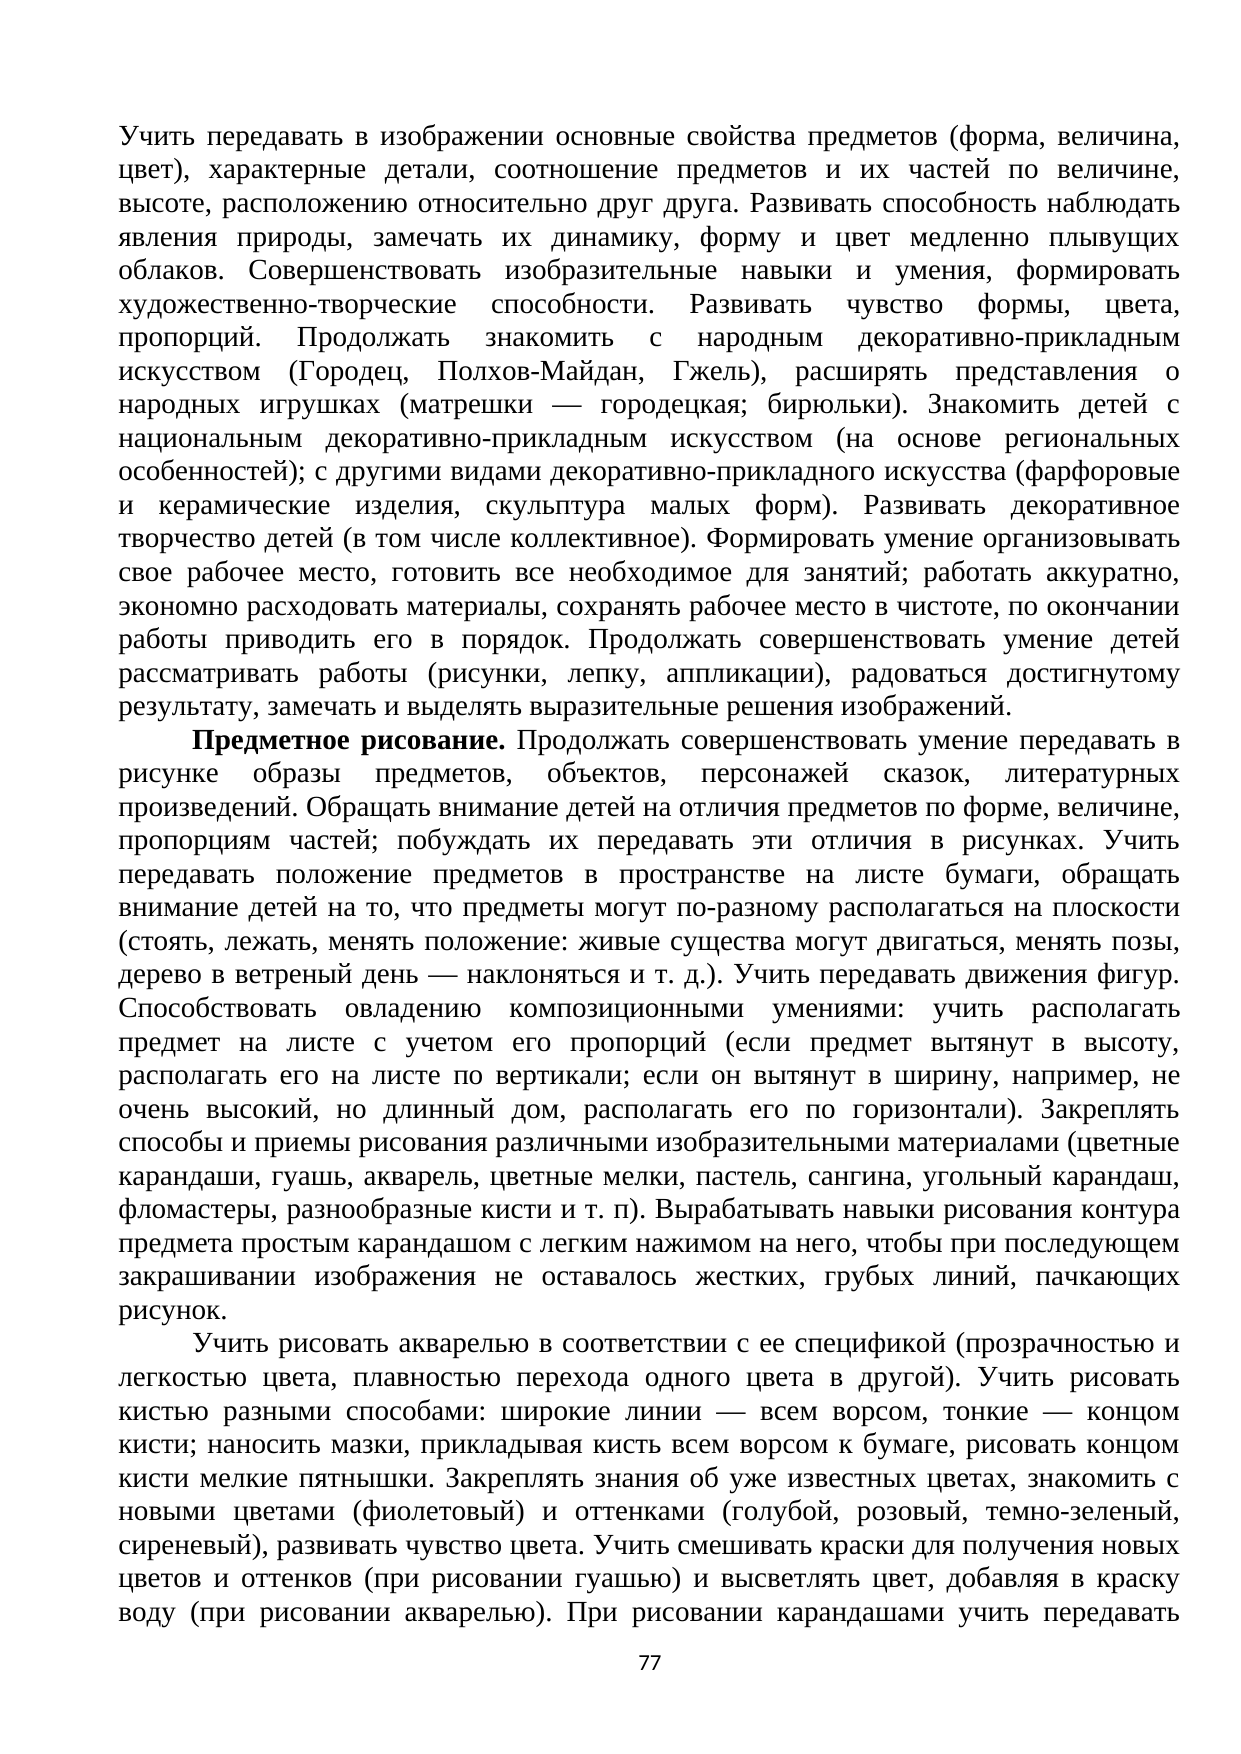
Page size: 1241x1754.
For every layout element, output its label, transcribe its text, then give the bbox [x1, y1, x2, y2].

text Учить передавать в изображении основные свойства предметов (форма, величина, цвет), характерные детали, соотношение предметов и их частей по величине, высоте, расположению относительно друг друга. Развивать способность наблюдать явления природы, замечать их динамику, форму и цвет медленно плывущих облаков. Совершенствовать изобразительные навыки и умения, формировать художественно-творческие способности. Развивать чувство формы, цвета, пропорций. Продолжать знакомить с народным декоративно-прикладным искусством (Городец, Полхов-Майдан, Гжель), расширять представления о народных игрушках (матрешки — городецкая; бирюльки). Знакомить детей с национальным декоративно-прикладным искусством (на основе региональных особенностей); с другими видами декоративно-прикладного искусства (фарфоровые и керамические изделия, скульптура малых форм). Развивать декоративное творчество детей (в том числе коллективное). Формировать умение организовывать свое рабочее место, готовить все необходимое для занятий; работать аккуратно, экономно расходовать материалы, сохранять рабочее место в чистоте, по окончании работы приводить его в порядок. Продолжать совершенствовать умение детей рассматривать работы (рисунки, лепку, аппликации), радоваться достигнутому результату, замечать и выделять выразительные решения изображений. [118, 118, 1181, 722]
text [118, 1326, 1181, 1627]
text Предметное рисование. Продолжать совершенствовать умение передавать в рисунке образы предметов, объектов, персонажей сказок, литературных произведений. Обращать внимание детей на отличия предметов по форме, величине, пропорциям частей; побуждать их передавать эти отличия в рисунках. Учить передавать положение предметов в пространстве на листе бумаги, обращать внимание детей на то, что предметы могут по-разному располагаться на плоскости (стоять, лежать, менять положение: живые существа могут двигаться, менять позы, дерево в ветреный день — наклоняться и т. д.). Учить передавать движения фигур. Способствовать овладению композиционными умениями: учить располагать предмет на листе с учетом его пропорций (если предмет вытянут в высоту, располагать его на листе по вертикали; если он вытянут в ширину, например, не очень высокий, но длинный дом, располагать его по горизонтали). Закреплять способы и приемы рисования различными изобразительными материалами (цветные карандаши, гуашь, акварель, цветные мелки, пастель, сангина, угольный карандаш, фломастеры, разнообразные кисти и т. п). Вырабатывать навыки рисования контура предмета простым карандашом с легким нажимом на него, чтобы при последующем закрашивании изображения не оставалось жестких, грубых линий, пачкающих рисунок. [118, 722, 1181, 1326]
